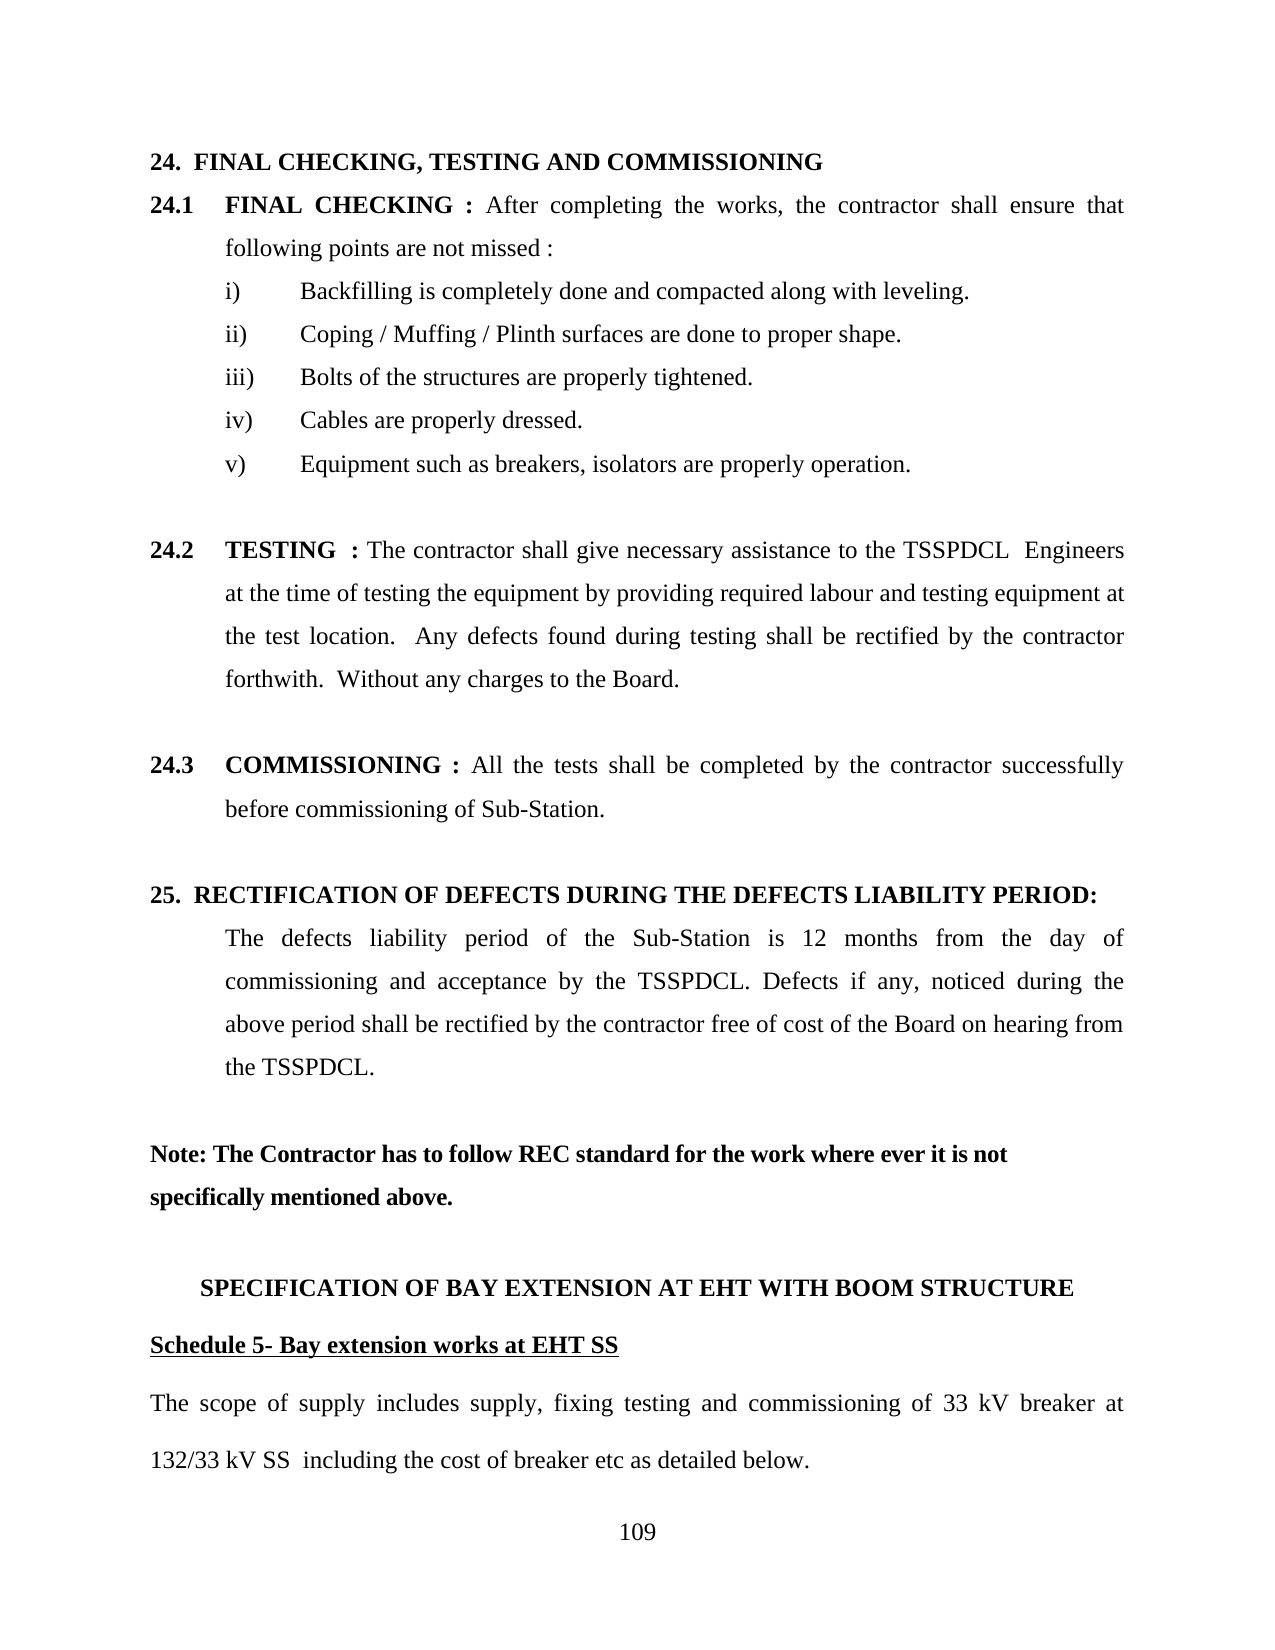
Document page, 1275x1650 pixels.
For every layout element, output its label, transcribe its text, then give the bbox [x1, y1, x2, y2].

text 24.2 TESTING : The contractor shall give necessary assistance to the TSSPDCL Engineers at the time of testing the equipment by providing required labour and testing equipment at the test location. Any defects found during testing shall be rectified by the contractor forthwith. Without any charges to the Board. [150, 535, 1125, 693]
text 24.1 FINAL CHECKING : After completing the works, the contractor shall ensure that following points are not missed : [150, 190, 1125, 262]
text 24.3 COMMISSIONING : All the tests shall be completed by the contractor successfully before commissioning of Sub-Station. [150, 751, 1125, 822]
text 24. FINAL CHECKING, TESTING AND COMMISSIONING [150, 147, 1125, 176]
list Backfilling is completely done and compacted along with leveling. [225, 276, 1125, 305]
text Schedule 5- Bay extension works at EHT SS [150, 1331, 1125, 1359]
list Coping / Muffing / Plinth surfaces are done to proper shape. [225, 319, 1125, 348]
text 25. RECTIFICATION OF DEFECTS DURING THE DEFECTS LIABILITY PERIOD: [150, 880, 1125, 909]
list Bolts of the structures are properly tightened. [225, 362, 1125, 391]
text SPECIFICATION OF BAY EXTENSION AT EHT WITH BOOM STRUCTURE [150, 1273, 1125, 1302]
text The scope of supply includes supply, fixing testing and commissioning of 33 kV breaker at 132/33 kV SS including the cost of breaker etc as detailed below. [150, 1388, 1125, 1474]
list Cables are properly dressed. [225, 406, 1125, 434]
list Equipment such as breakers, isolators are properly operation. [225, 449, 1125, 477]
text Note: The Contractor has to follow REC standard for the work where ever it is not specifically mentioned above. [150, 1139, 1125, 1211]
text The defects liability period of the Sub-Station is 12 months from the day of commissioning and acceptance by the TSSPDCL. Defects if any, noticed during the above period shall be rectified by the contractor free of cost of the Board on hearing from the TSSPDCL. [225, 923, 1125, 1081]
